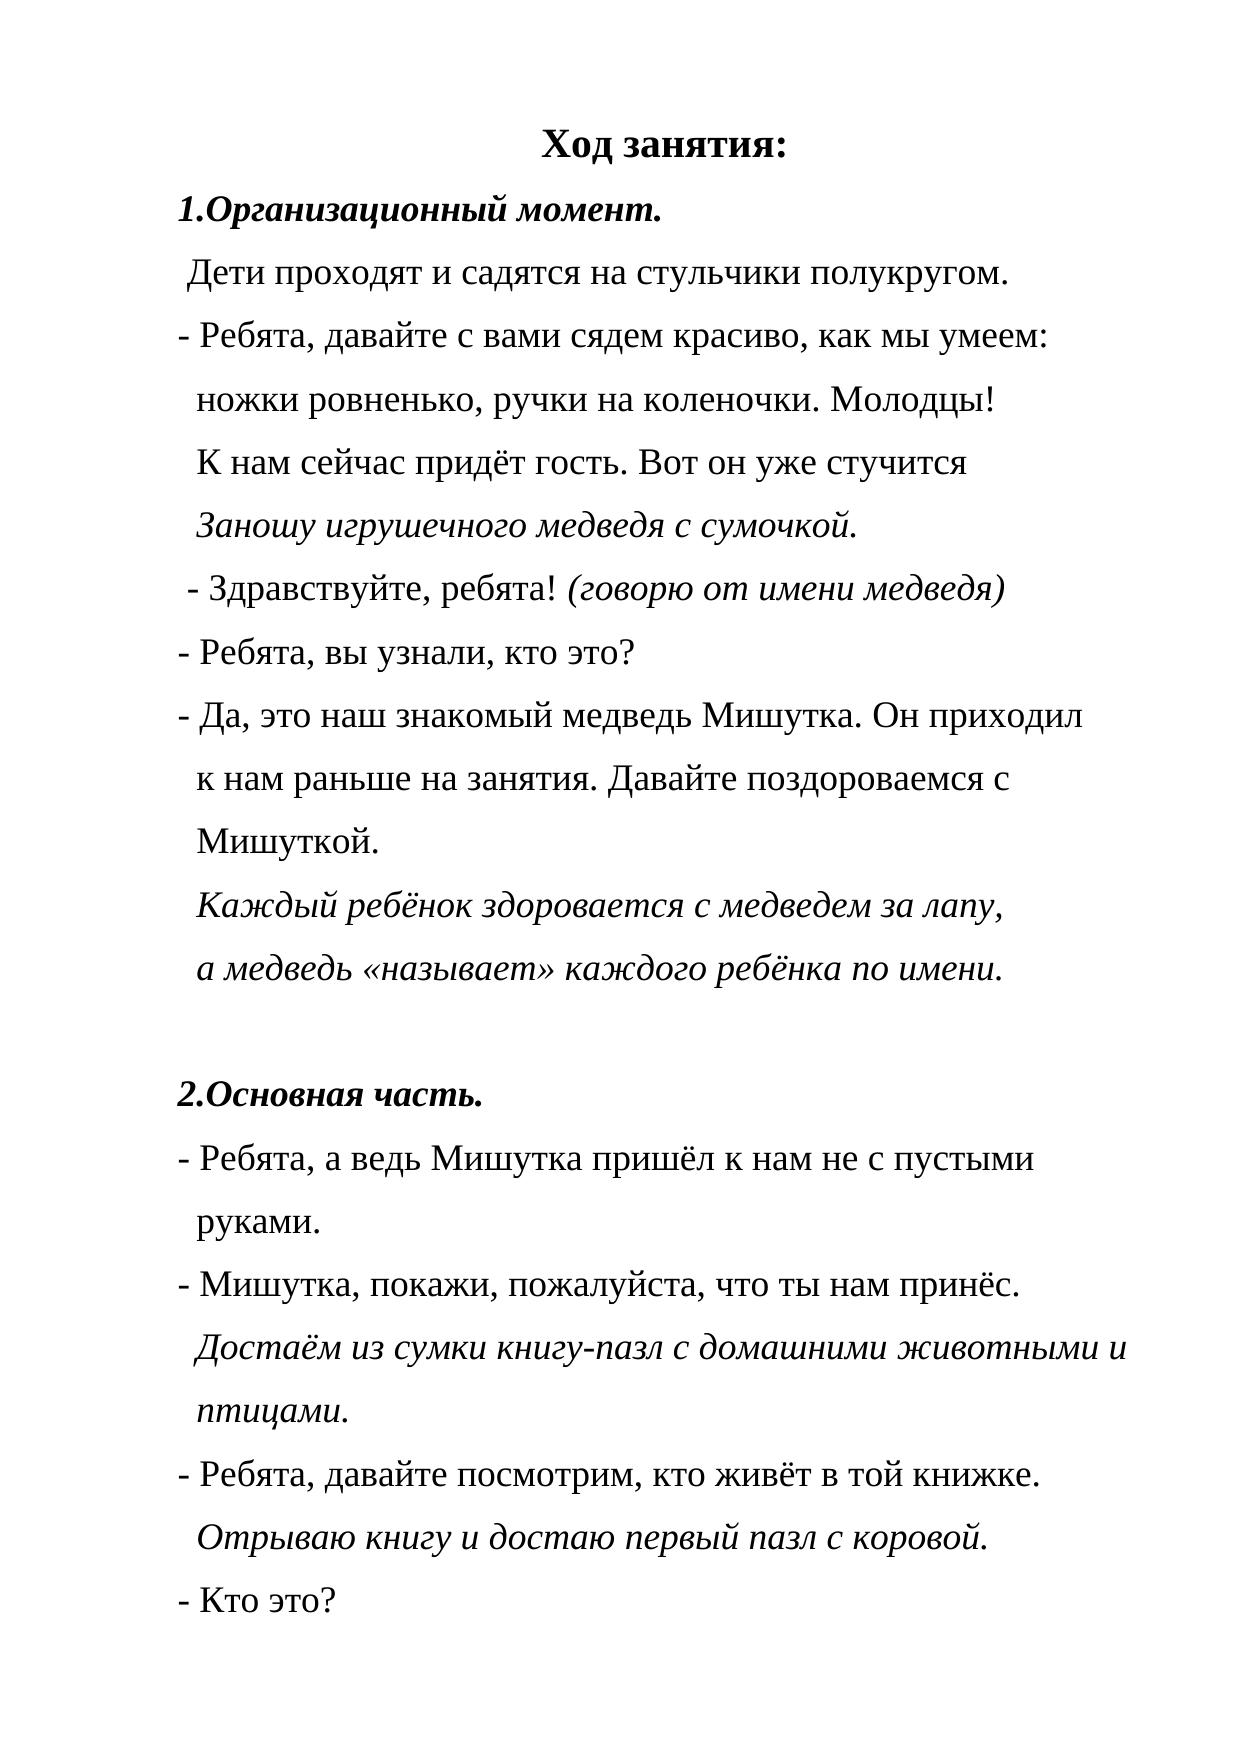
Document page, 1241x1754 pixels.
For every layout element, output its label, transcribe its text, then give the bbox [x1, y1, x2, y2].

text Каждый ребёнок здоровается с медведем за лапу, [177, 882, 1152, 925]
text - Да, это наш знакомый медведь Мишутка. Он приходил [177, 692, 1152, 735]
text - Здравствуйте, ребята! (говорю от имени медведя) [177, 566, 1152, 609]
text - Ребята, давайте с вами сядем красиво, как мы умеем: [177, 313, 1152, 356]
text Заношу игрушечного медведя с сумочкой. [177, 503, 1152, 546]
text 2.Основная часть. [177, 1072, 1152, 1115]
text Ход занятия: [177, 118, 1152, 166]
text Отрываю книгу и достаю первый пазл с коровой. [177, 1514, 1152, 1557]
text Дети проходят и садятся на стульчики полукругом. [177, 250, 1152, 293]
text - Ребята, а ведь Мишутка пришёл к нам не с пустыми [177, 1135, 1152, 1178]
text а медведь «называет» каждого ребёнка по имени. [177, 945, 1152, 988]
text - Кто это? [177, 1577, 1152, 1621]
text к нам раньше на занятия. Давайте поздороваемся с [177, 756, 1152, 799]
text К нам сейчас придёт гость. Вот он уже стучится [177, 439, 1152, 482]
text Мишуткой. [177, 819, 1152, 862]
text руками. [177, 1198, 1152, 1241]
text - Мишутка, покажи, пожалуйста, что ты нам принёс. [177, 1261, 1152, 1304]
text 1.Организационный момент. [177, 186, 1152, 229]
text птицами. [177, 1388, 1152, 1431]
text ножки ровненько, ручки на коленочки. Молодцы! [177, 376, 1152, 419]
text - Ребята, давайте посмотрим, кто живёт в той книжке. [177, 1451, 1152, 1494]
text - Ребята, вы узнали, кто это? [177, 629, 1152, 672]
text Достаём из сумки книгу-пазл с домашними животными и [177, 1324, 1152, 1368]
